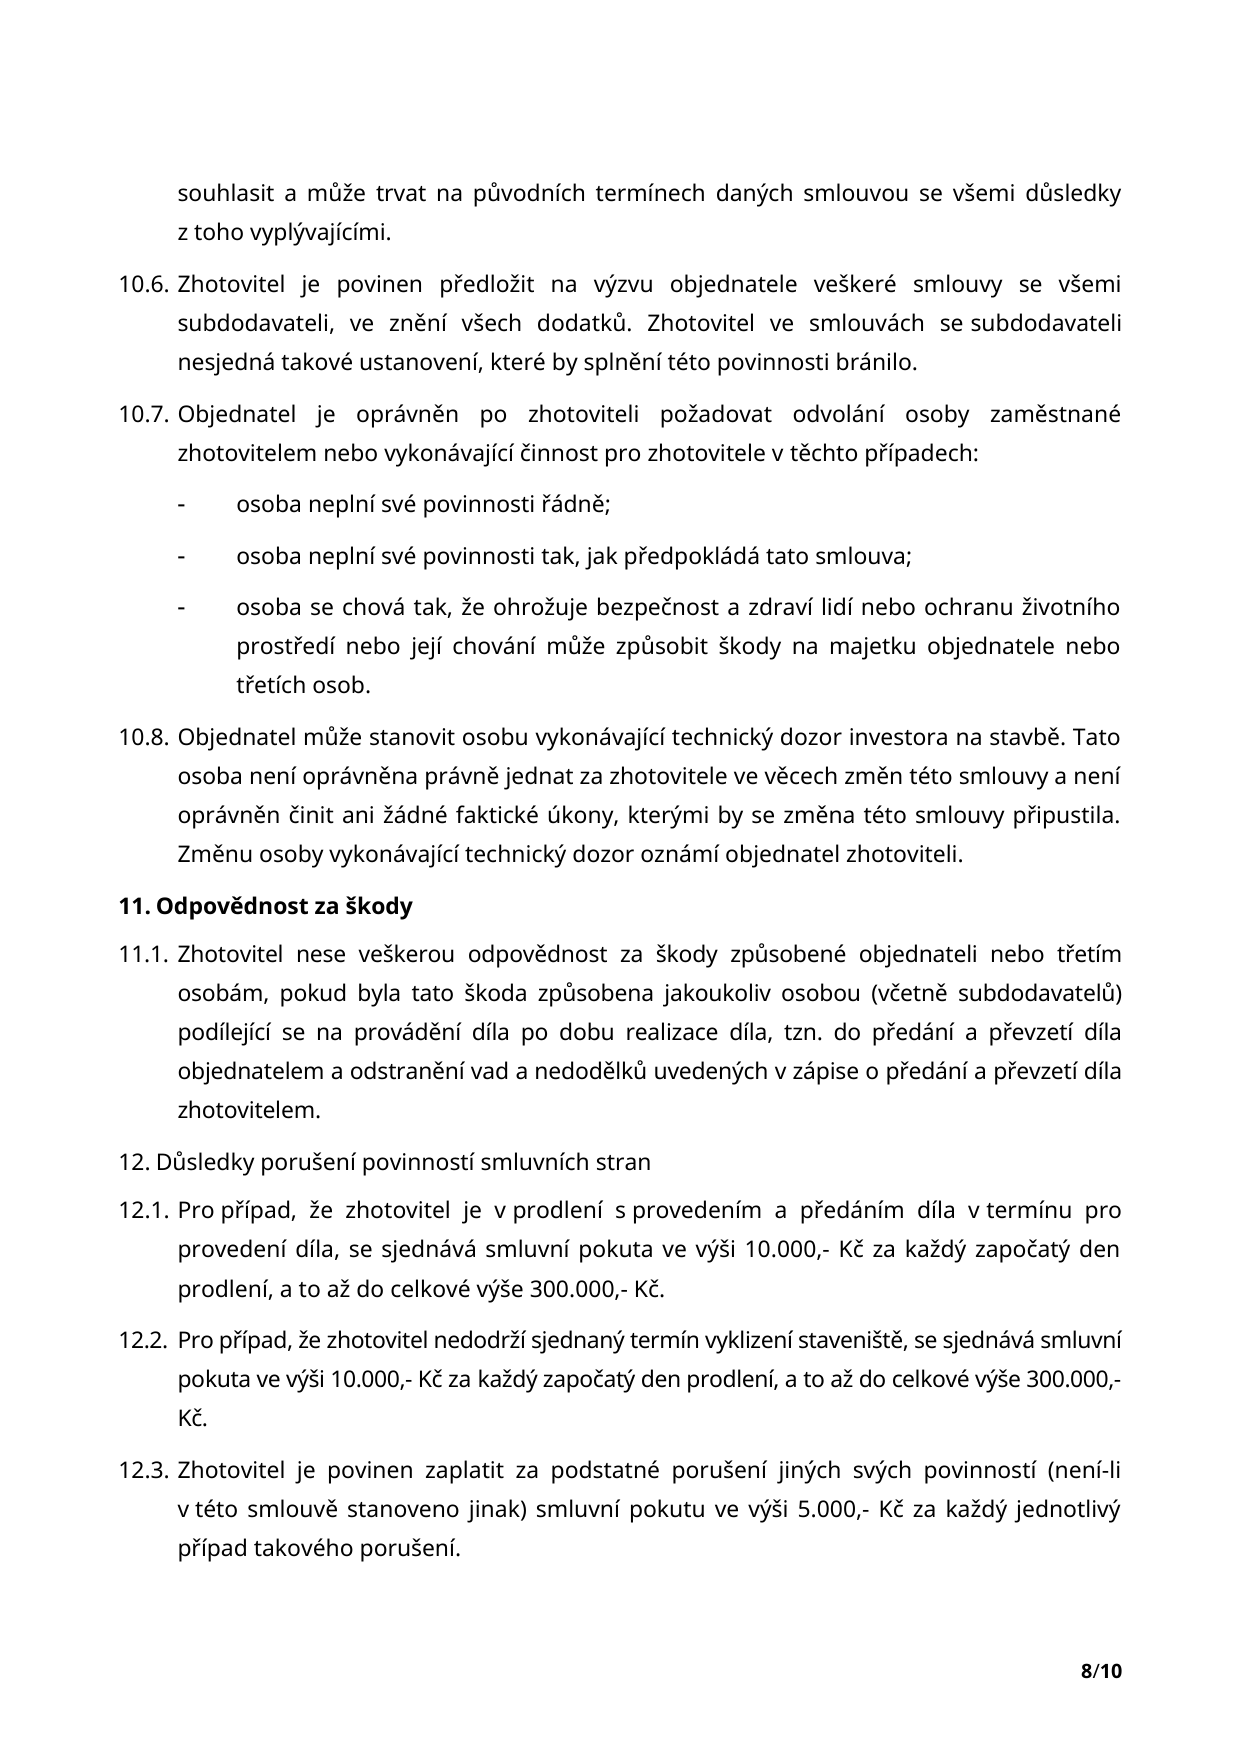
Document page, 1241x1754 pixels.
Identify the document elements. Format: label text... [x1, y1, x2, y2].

list Pro případ, že zhotovitel nedodrží sjednaný termín vyklizení staveniště, se sjednává smluvní pokuta ve výši 10.000,- Kč za každý započatý den prodlení, a to až do celkové výše 300.000,- Kč. [118, 1324, 1122, 1433]
list Objednatel může stanovit osobu vykonávající technický dozor investora na stavbě. Tato osoba není oprávněna právně jednat za zhotovitele ve věcech změn této smlouvy a není oprávněn činit ani žádné faktické úkony, kterými by se změna této smlouvy připustila. Změnu osoby vykonávající technický dozor oznámí objednatel zhotoviteli. [118, 721, 1122, 869]
list Pro případ, že zhotovitel je v prodlení s provedením a předáním díla v termínu pro provedení díla, se sjednává smluvní pokuta ve výši 10.000,- Kč za každý započatý den prodlení, a to až do celkové výše 300.000,- Kč. [118, 1194, 1122, 1304]
subtitle Odpovědnost za škody [118, 890, 1122, 921]
list osoba se chová tak, že ohrožuje bezpečnost a zdraví lidí nebo ochranu životního prostředí nebo její chování může způsobit škody na majetku objednatele nebo třetích osob. [177, 591, 1122, 701]
subtitle Důsledky porušení povinností smluvních stran [118, 1146, 1122, 1177]
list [118, 177, 1122, 247]
list Zhotovitel je povinen předložit na výzvu objednatele veškeré smlouvy se všemi subdodavateli, ve znění všech dodatků. Zhotovitel ve smlouvách se subdodavateli nesjedná takové ustanovení, které by splnění této povinnosti bránilo. [118, 268, 1122, 377]
list Zhotovitel nese veškerou odpovědnost za škody způsobené objednateli nebo třetím osobám, pokud byla tato škoda způsobena jakoukoliv osobou (včetně subdodavatelů) podílející se na provádění díla po dobu realizace díla, tzn. do předání a převzetí díla objednatelem a odstranění vad a nedodělků uvedených v zápise o předání a převzetí díla zhotovitelem. [118, 938, 1122, 1126]
list Objednatel je oprávněn po zhotoviteli požadovat odvolání osoby zaměstnané zhotovitelem nebo vykonávající činnost pro zhotovitele v těchto případech: [118, 397, 1122, 468]
list osoba neplní své povinnosti řádně; [177, 488, 1122, 519]
list osoba neplní své povinnosti tak, jak předpokládá tato smlouva; [177, 540, 1122, 571]
list Zhotovitel je povinen zaplatit za podstatné porušení jiných svých povinností (není-li v této smlouvě stanoveno jinak) smluvní pokutu ve výši 5.000,- Kč za každý jednotlivý případ takového porušení. [118, 1454, 1122, 1563]
